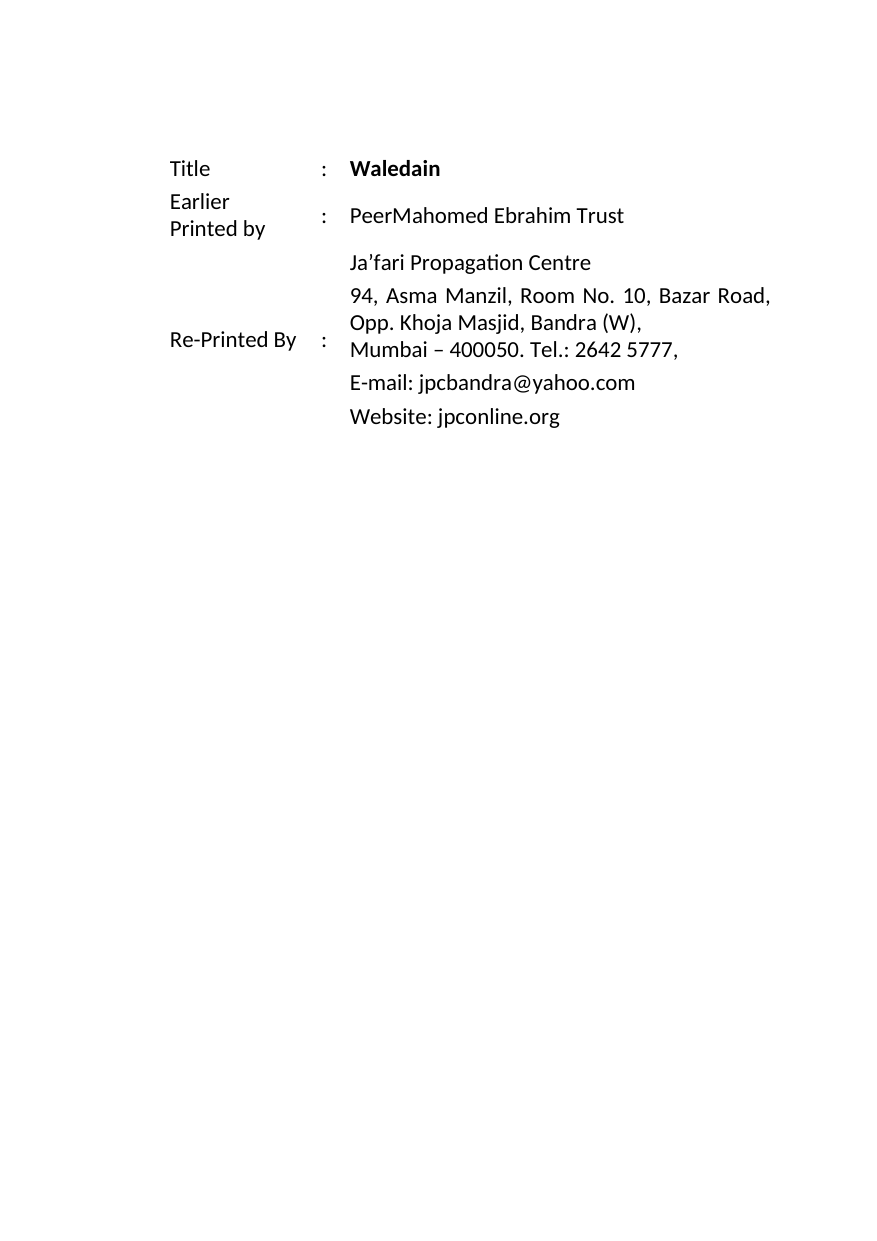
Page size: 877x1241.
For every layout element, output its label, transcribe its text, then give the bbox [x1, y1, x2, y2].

table_cell Earlier Printed by [158, 188, 309, 248]
table_cell Re-Printed By [158, 248, 309, 436]
table_header : [310, 155, 338, 188]
table_header Waledain [338, 155, 783, 188]
table_cell PeerMahomed Ebrahim Trust [338, 188, 783, 248]
table_cell : [310, 188, 338, 248]
table_cell Ja’fari Propagation Centre 94, Asma Manzil, Room No. 10, Bazar Road, Opp. Khoja Masjid, Bandra (W), Mumbai – 400050. Tel.: 2642 5777, E-mail: jpcbandra@yahoo.com Website: jpconline.org [338, 248, 783, 436]
table_header Title [158, 155, 309, 188]
table_cell : [310, 248, 338, 436]
